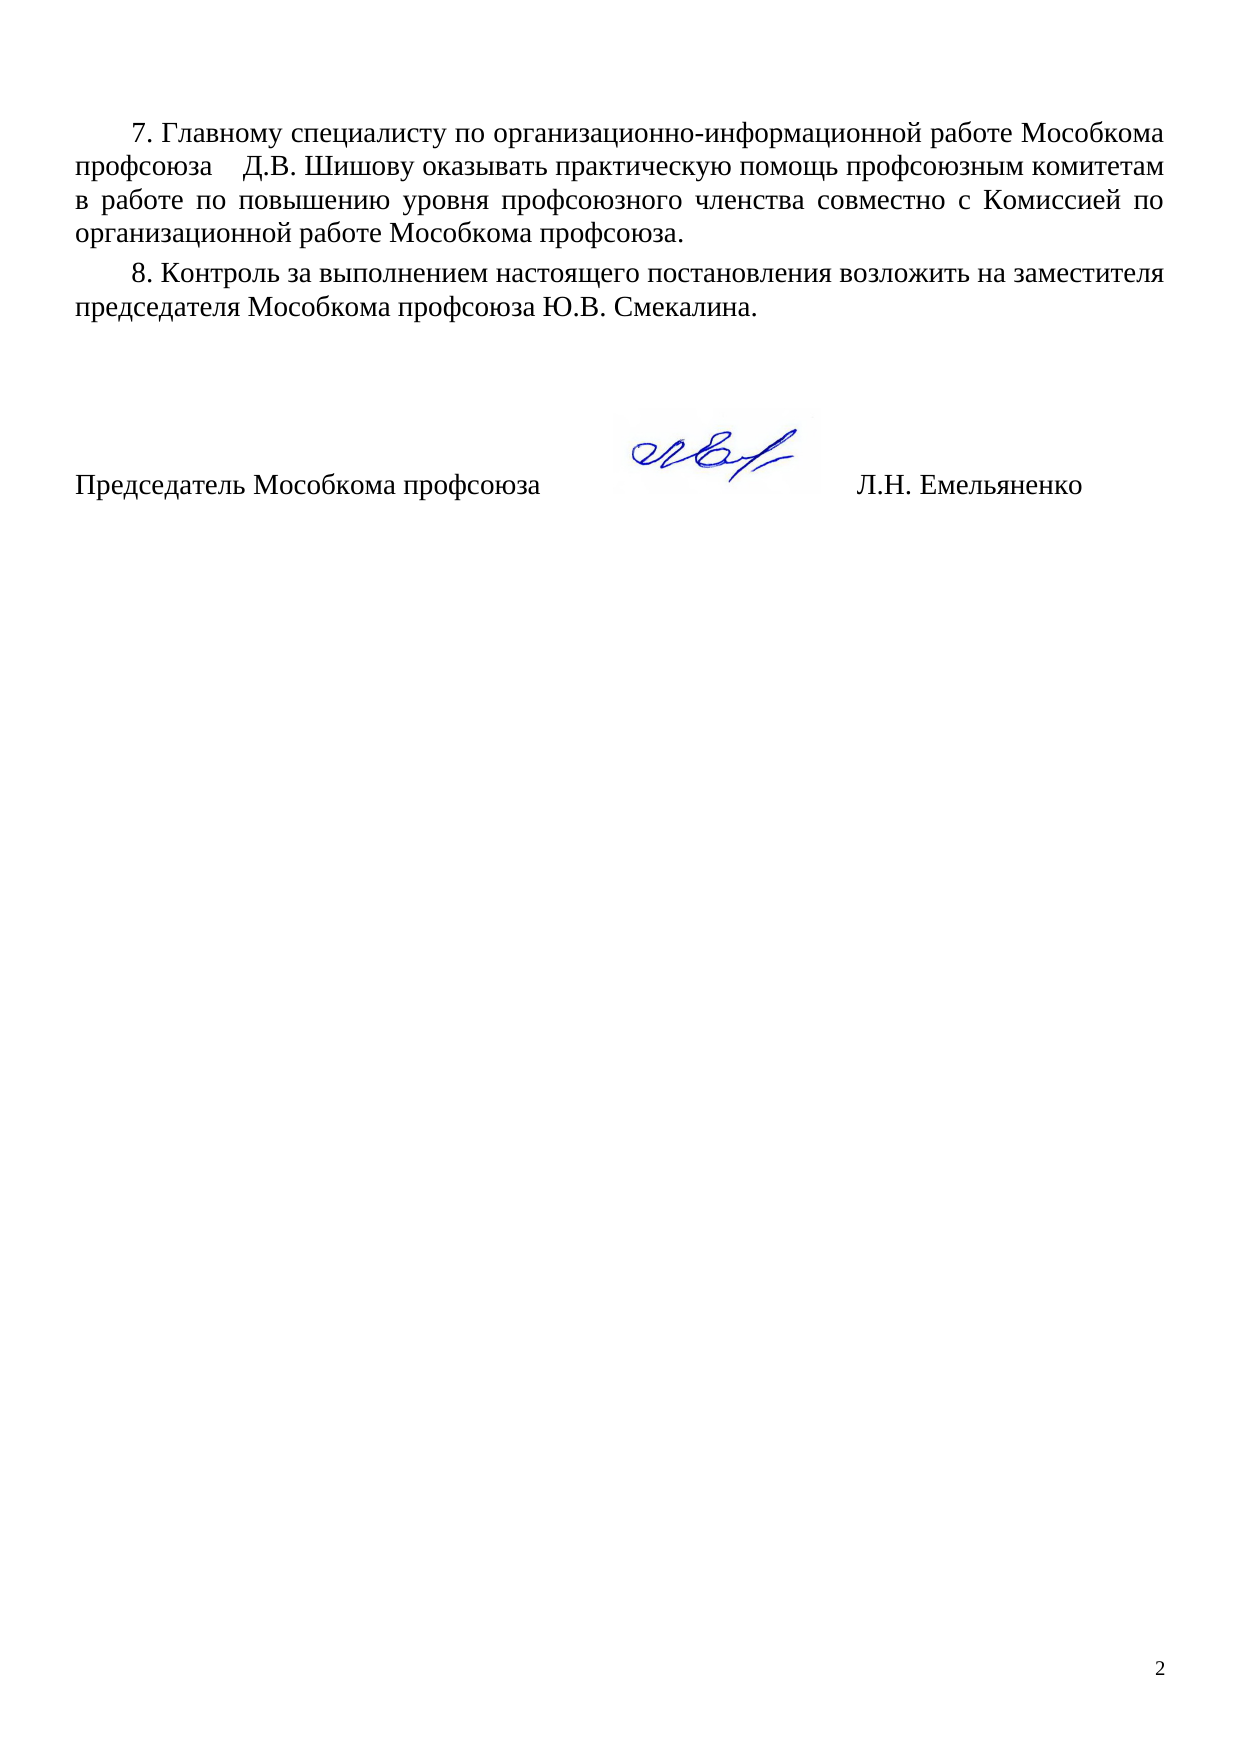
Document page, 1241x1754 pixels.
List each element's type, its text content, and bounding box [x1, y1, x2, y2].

text Председатель Мособкома профсоюза Л.Н. Емельяненко [75, 408, 1165, 500]
text 8. Контроль за выполнением настоящего постановления возложить на заместителя председателя Мособкома профсоюза Ю.В. Смекалина. [75, 255, 1165, 322]
picture [613, 408, 821, 494]
text 7. Главному специалисту по организационно-информационной работе Мособкома профсоюза Д.В. Шишову оказывать практическую помощь профсоюзным комитетам в работе по повышению уровня профсоюзного членства совместно с Комиссией по организационной работе Мособкома профсоюза. [75, 115, 1165, 249]
